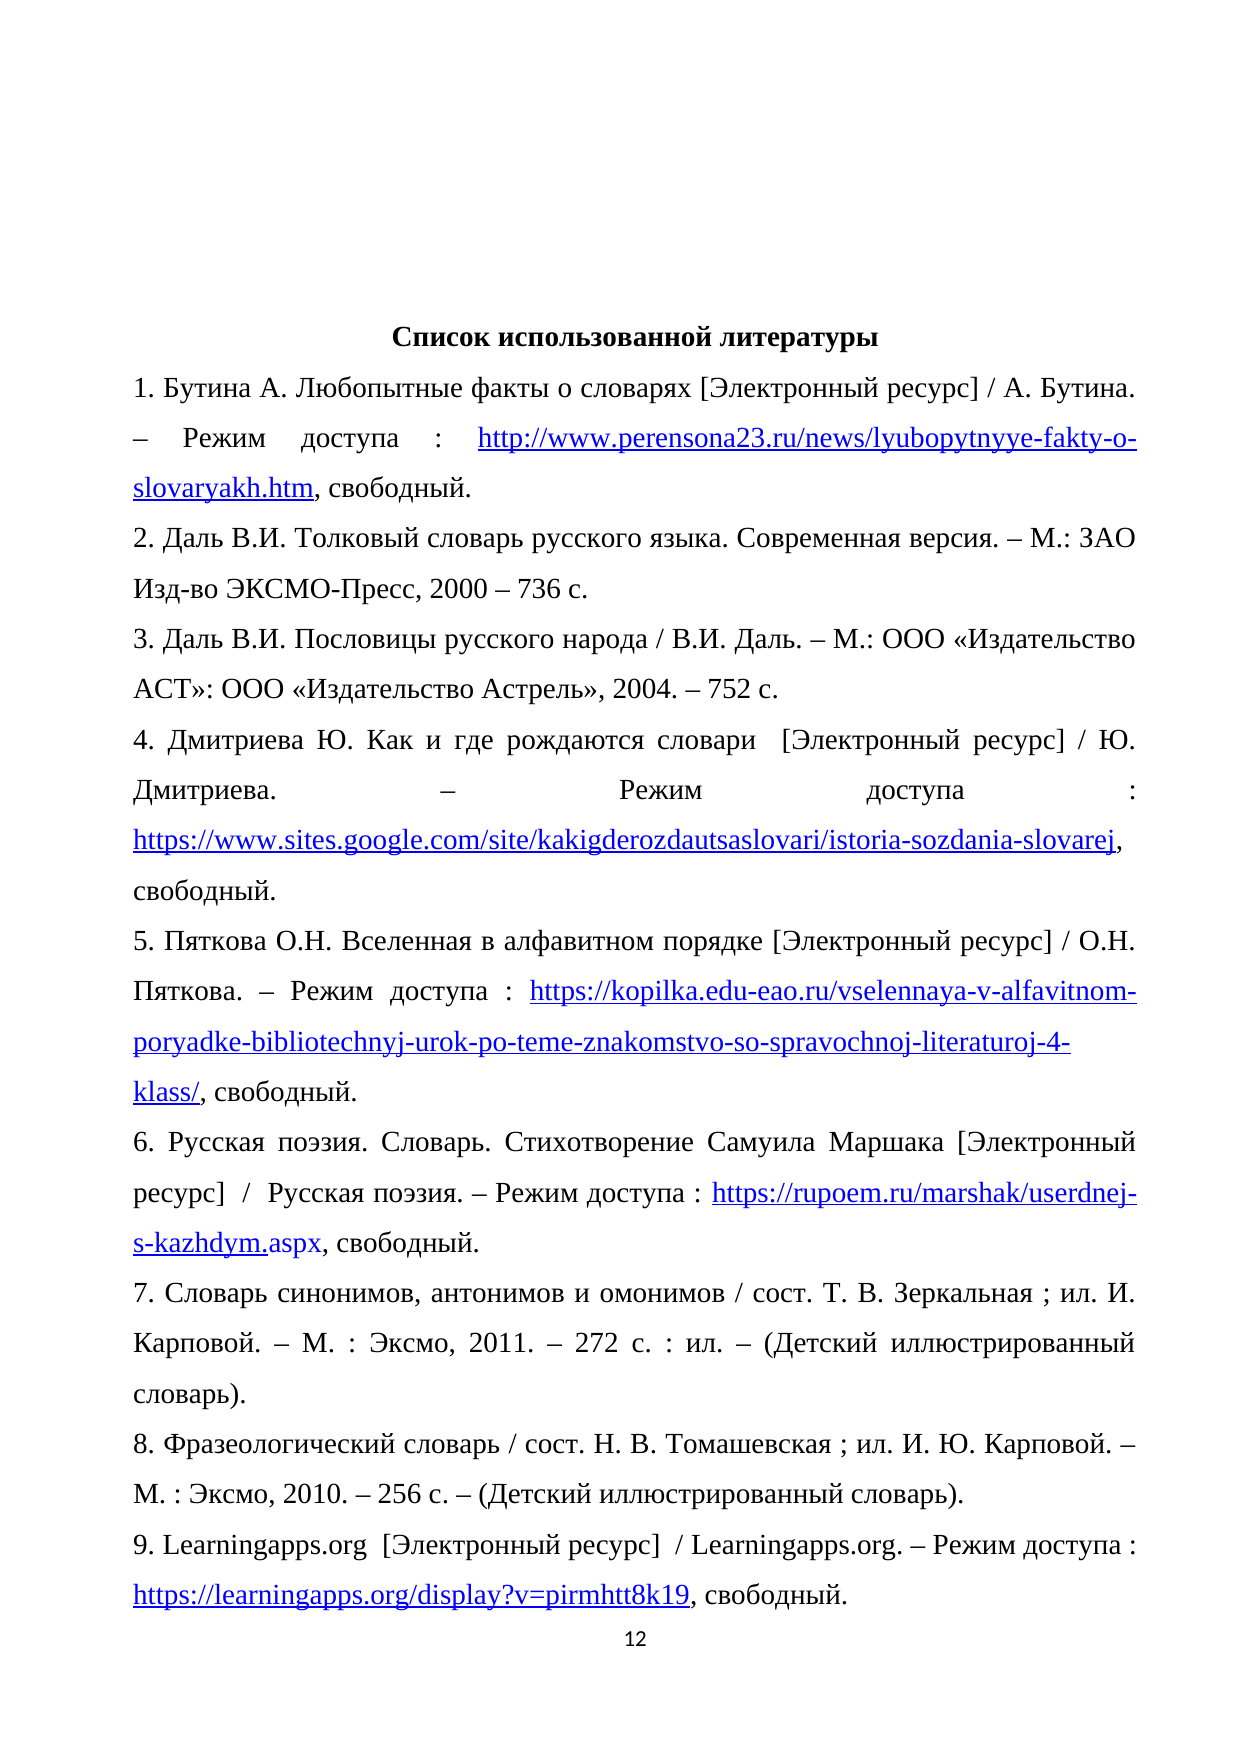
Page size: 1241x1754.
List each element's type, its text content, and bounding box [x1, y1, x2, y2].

text 8. Фразеологический словарь / сост. Н. В. Томашевская ; ил. И. Ю. Карповой. – М. : Эксмо, 2010. – 256 с. – (Детский иллюстрированный словарь). [133, 1426, 1137, 1510]
text 6. Русская поэзия. Словарь. Стихотворение Самуила Маршака [Электронный ресурс] / Русская поэзия. – Режим доступа : https://rupoem.ru/marshak/userdnej-s-kazhdym.aspx, свободный. [133, 1124, 1137, 1258]
text 2. Даль В.И. Толковый словарь русского языка. Современная версия. – М.: ЗАО Изд-во ЭКСМО-Пресс, 2000 – 736 с. [133, 521, 1137, 604]
text 1. Бутина А. Любопытные факты о словарях [Электронный ресурс] / А. Бутина. – Режим доступа : http://www.perensona23.ru/news/lyubopytnyye-fakty-o-slovaryakh.htm, свободный. [133, 370, 1137, 504]
text 7. Словарь синонимов, антонимов и омонимов / сост. Т. В. Зеркальная ; ил. И. Карповой. – М. : Эксмо, 2011. – 272 с. : ил. – (Детский иллюстрированный словарь). [133, 1275, 1137, 1409]
text 5. Пяткова О.Н. Вселенная в алфавитном порядке [Электронный ресурс] / О.Н. Пяткова. – Режим доступа : https://kopilka.edu-eao.ru/vselennaya-v-alfavitnom-poryadke-bibliotechnyj-urok-po-teme-znakomstvo-so-spravochnoj-literaturoj-4-klass/, свободный. [133, 923, 1137, 1108]
text 3. Даль В.И. Пословицы русского народа / В.И. Даль. – М.: ООО «Издательство АСТ»: ООО «Издательство Астрель», 2004. – 752 с. [133, 621, 1137, 705]
text 4. Дмитриева Ю. Как и где рождаются словари [Электронный ресурс] / Ю. Дмитриева. – Режим доступа : https://www.sites.google.com/site/kakigderozdautsaslovari/istoria-sozdania-slovarej, свободный. [133, 722, 1137, 906]
text Список использованной литературы [133, 319, 1137, 353]
text 9. Learningapps.org [Электронный ресурс] / Learningapps.org. – Режим доступа : https://learningapps.org/display?v=pirmhtt8k19, свободный. [133, 1527, 1137, 1611]
